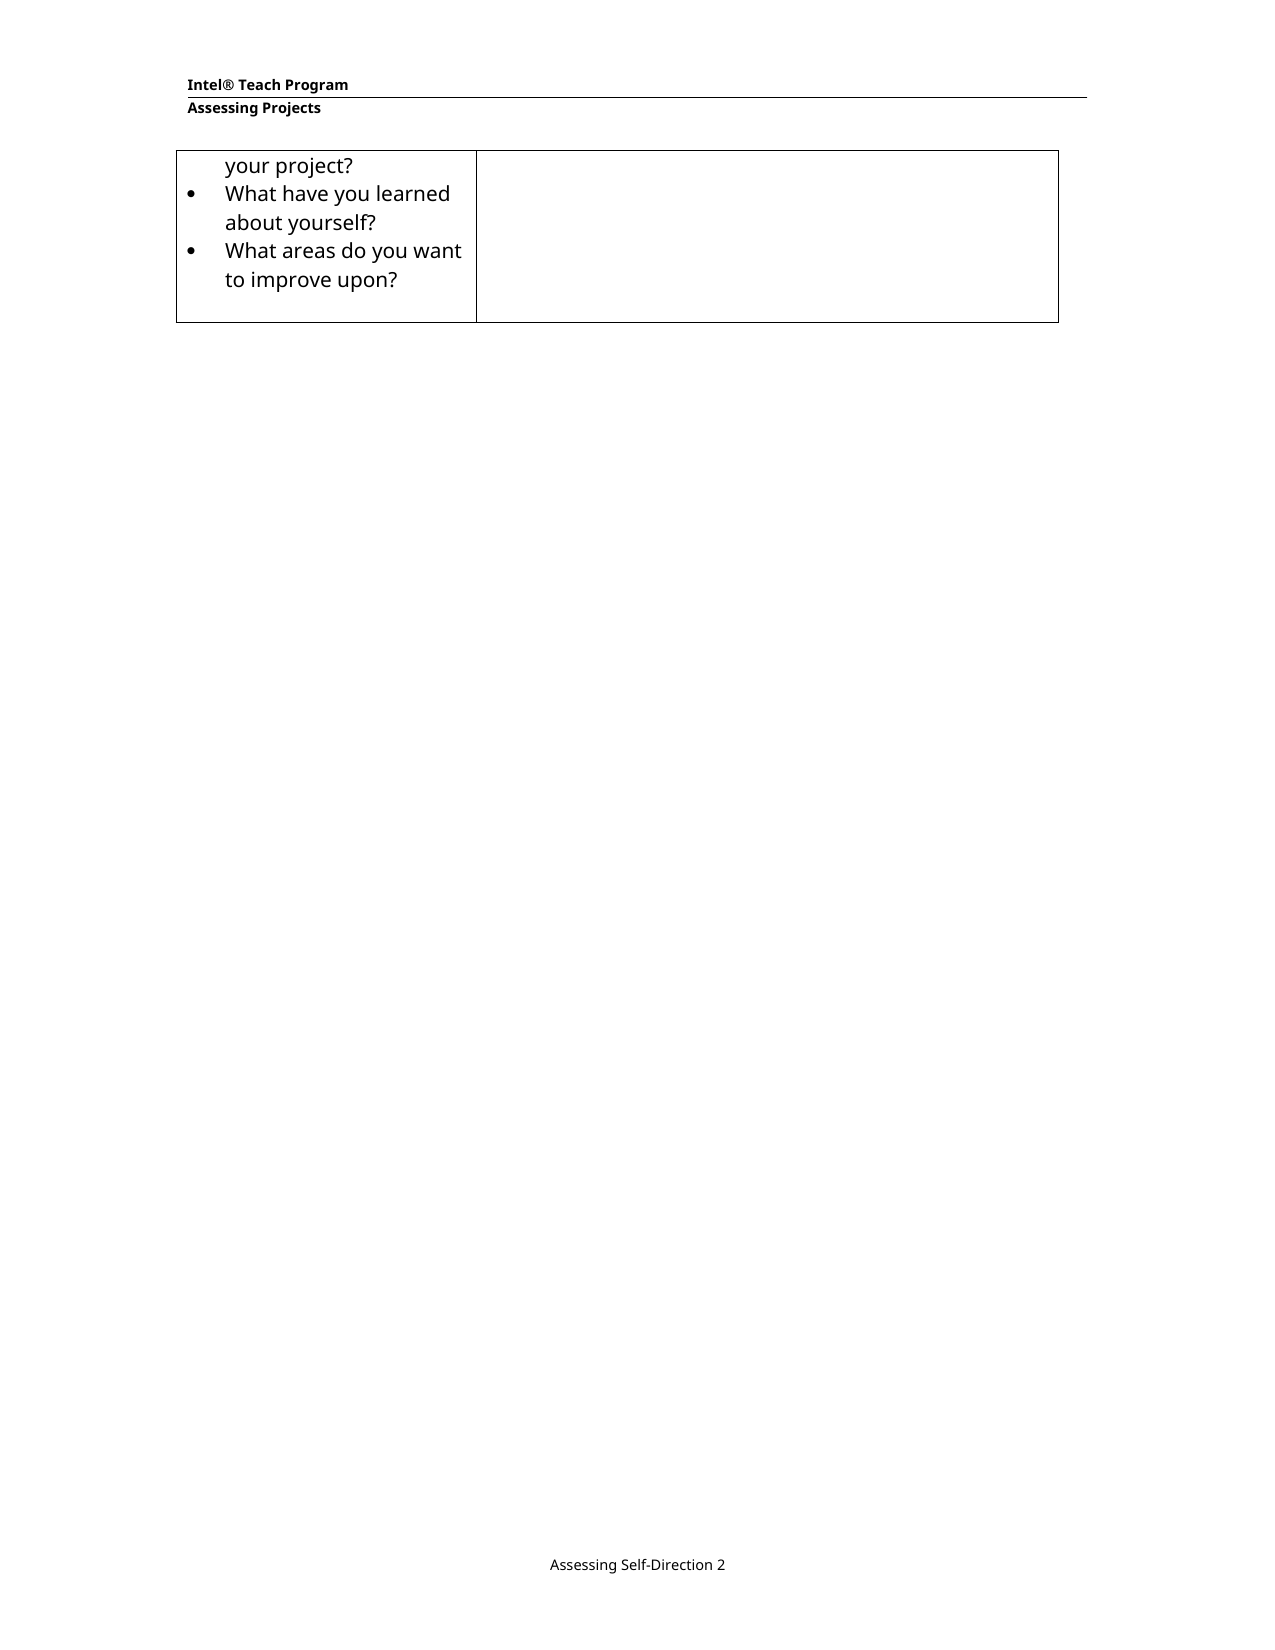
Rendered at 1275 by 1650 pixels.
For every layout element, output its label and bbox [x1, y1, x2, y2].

table_cell [177, 151, 476, 322]
table_cell [477, 151, 1058, 322]
